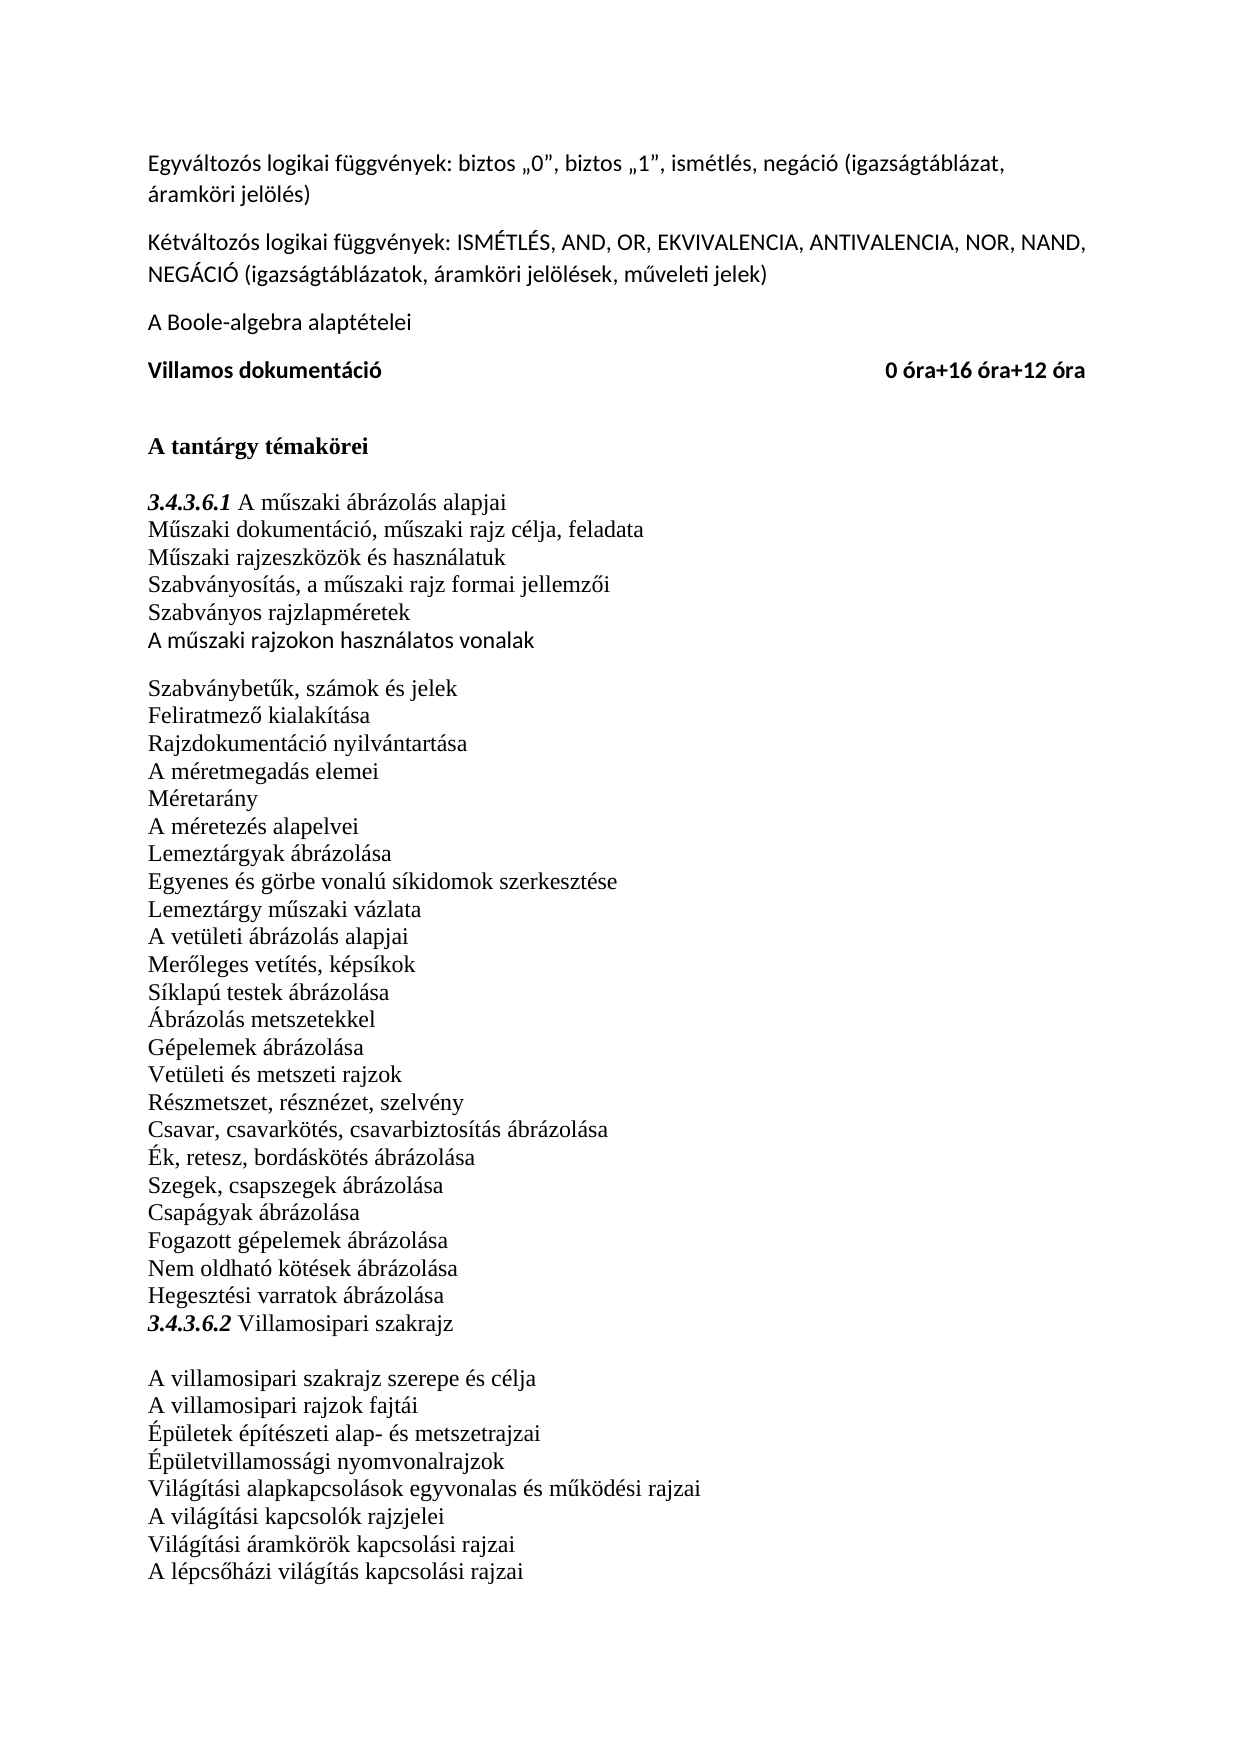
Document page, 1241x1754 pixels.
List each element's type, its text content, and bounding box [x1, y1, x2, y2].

text Egyváltozós logikai függvények: biztos „0”, biztos „1”, ismétlés, negáció (igazságtáblázat, áramköri jelölés) [148, 148, 1093, 208]
text A vetületi ábrázolás alapjai [148, 922, 1093, 950]
text Síklapú testek ábrázolása [148, 977, 1093, 1005]
text A Boole-algebra alaptételei [148, 307, 1093, 336]
text Lemeztárgyak ábrázolása [148, 839, 1093, 867]
text A lépcsőházi világítás kapcsolási rajzai [148, 1557, 1093, 1585]
text Szegek, csapszegek ábrázolása [148, 1171, 1093, 1198]
text Nem oldható kötések ábrázolása [148, 1253, 1093, 1281]
text Villamos dokumentáció 0 óra+16 óra+12 óra [148, 355, 1093, 385]
text Szabványosítás, a műszaki rajz formai jellemzői [148, 570, 1093, 598]
text Műszaki dokumentáció, műszaki rajz célja, feladata [148, 515, 1093, 543]
text Gépelemek ábrázolása [148, 1033, 1093, 1060]
text A méretmegadás elemei [148, 757, 1093, 784]
text Ábrázolás metszetekkel [148, 1005, 1093, 1033]
text A villamosipari rajzok fajtái [148, 1392, 1093, 1419]
text Szabványbetűk, számok és jelek [148, 674, 1093, 701]
text Épületek építészeti alap- és metszetrajzai [148, 1419, 1093, 1447]
text Lemeztárgy műszaki vázlata [148, 895, 1093, 922]
text Világítási alapkapcsolások egyvonalas és működési rajzai [148, 1474, 1093, 1502]
text Részmetszet, résznézet, szelvény [148, 1088, 1093, 1116]
text Vetületi és metszeti rajzok [148, 1060, 1093, 1088]
text Merőleges vetítés, képsíkok [148, 950, 1093, 977]
text 3.4.3.6.1 A műszaki ábrázolás alapjai [148, 488, 1093, 515]
text A villamosipari szakrajz szerepe és célja [148, 1364, 1093, 1392]
text Csapágyak ábrázolása [148, 1198, 1093, 1226]
text Világítási áramkörök kapcsolási rajzai [148, 1529, 1093, 1557]
text Feliratmező kialakítása [148, 701, 1093, 729]
text Fogazott gépelemek ábrázolása [148, 1226, 1093, 1253]
text Ék, retesz, bordáskötés ábrázolása [148, 1143, 1093, 1171]
text A méretezés alapelvei [148, 812, 1093, 839]
text Egyenes és görbe vonalú síkidomok szerkesztése [148, 867, 1093, 895]
text A műszaki rajzokon használatos vonalak [148, 626, 1093, 655]
text Méretarány [148, 784, 1093, 812]
text Kétváltozós logikai függvények: ISMÉTLÉS, AND, OR, EKVIVALENCIA, ANTIVALENCIA, NOR, NAND, NEGÁCIÓ (igazságtáblázatok, áramköri jelölések, műveleti jelek) [148, 227, 1093, 288]
text Hegesztési varratok ábrázolása [148, 1281, 1093, 1309]
text A tantárgy témakörei [148, 432, 1093, 460]
text Rajzdokumentáció nyilvántartása [148, 729, 1093, 757]
text Szabványos rajzlapméretek [148, 598, 1093, 626]
text 3.4.3.6.2 Villamosipari szakrajz [148, 1309, 1093, 1336]
text Épületvillamossági nyomvonalrajzok [148, 1447, 1093, 1474]
text A világítási kapcsolók rajzjelei [148, 1502, 1093, 1529]
text Műszaki rajzeszközök és használatuk [148, 543, 1093, 570]
text Csavar, csavarkötés, csavarbiztosítás ábrázolása [148, 1116, 1093, 1143]
